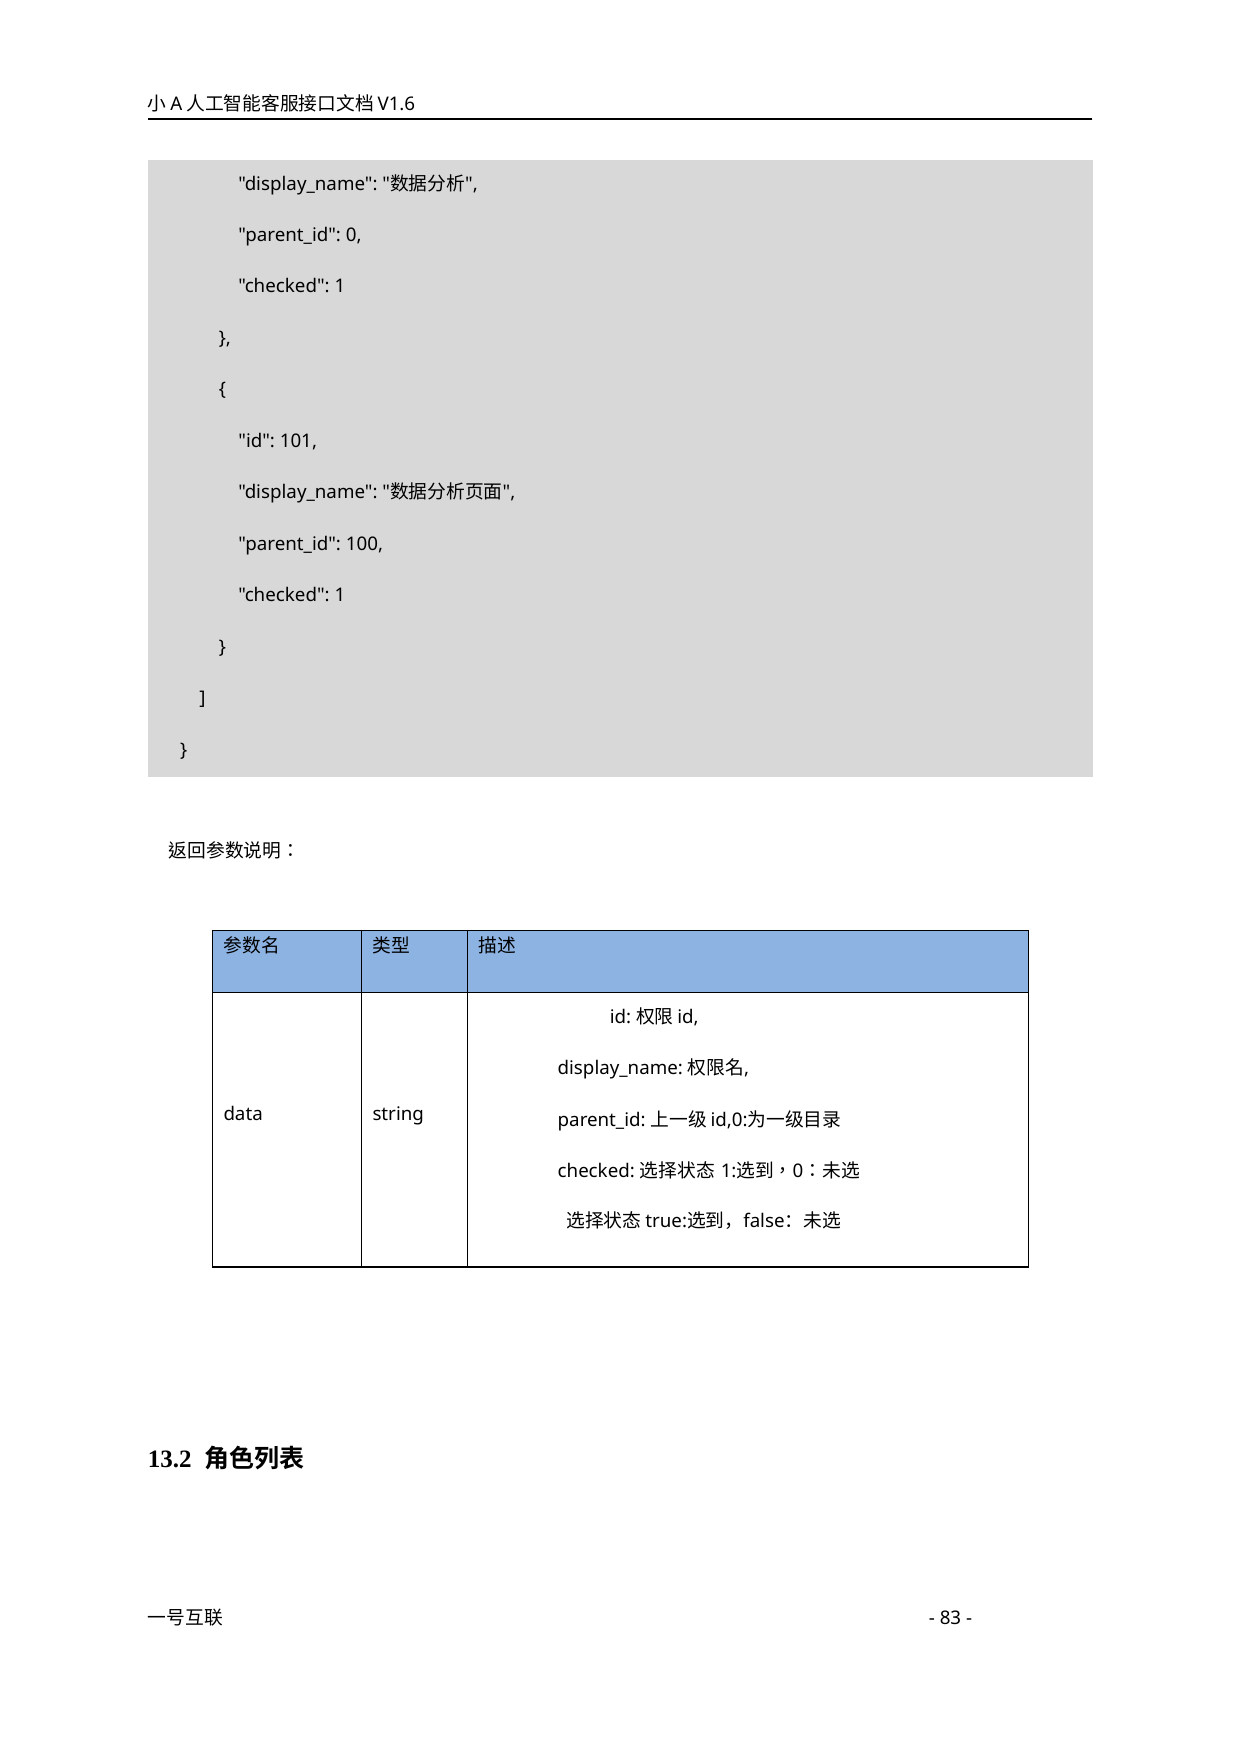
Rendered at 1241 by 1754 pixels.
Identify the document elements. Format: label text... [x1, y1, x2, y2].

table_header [148, 160, 1093, 777]
table_cell data [213, 993, 361, 1266]
subtitle 13.2 角色列表 [148, 1424, 1092, 1489]
table_header 类型 [362, 931, 467, 992]
text 返回参数说明： [148, 835, 1092, 868]
table_cell string [362, 993, 467, 1266]
table_header 参数名 [213, 931, 361, 992]
table_cell id: 权限id, display_name: 权限名, parent_id: 上一级id,0:为一级目录 checked: 选择状态 1:选到，0：未选 选择状态 true:选到，false：未选 [468, 993, 1028, 1266]
table_header 描述 [468, 931, 1028, 992]
